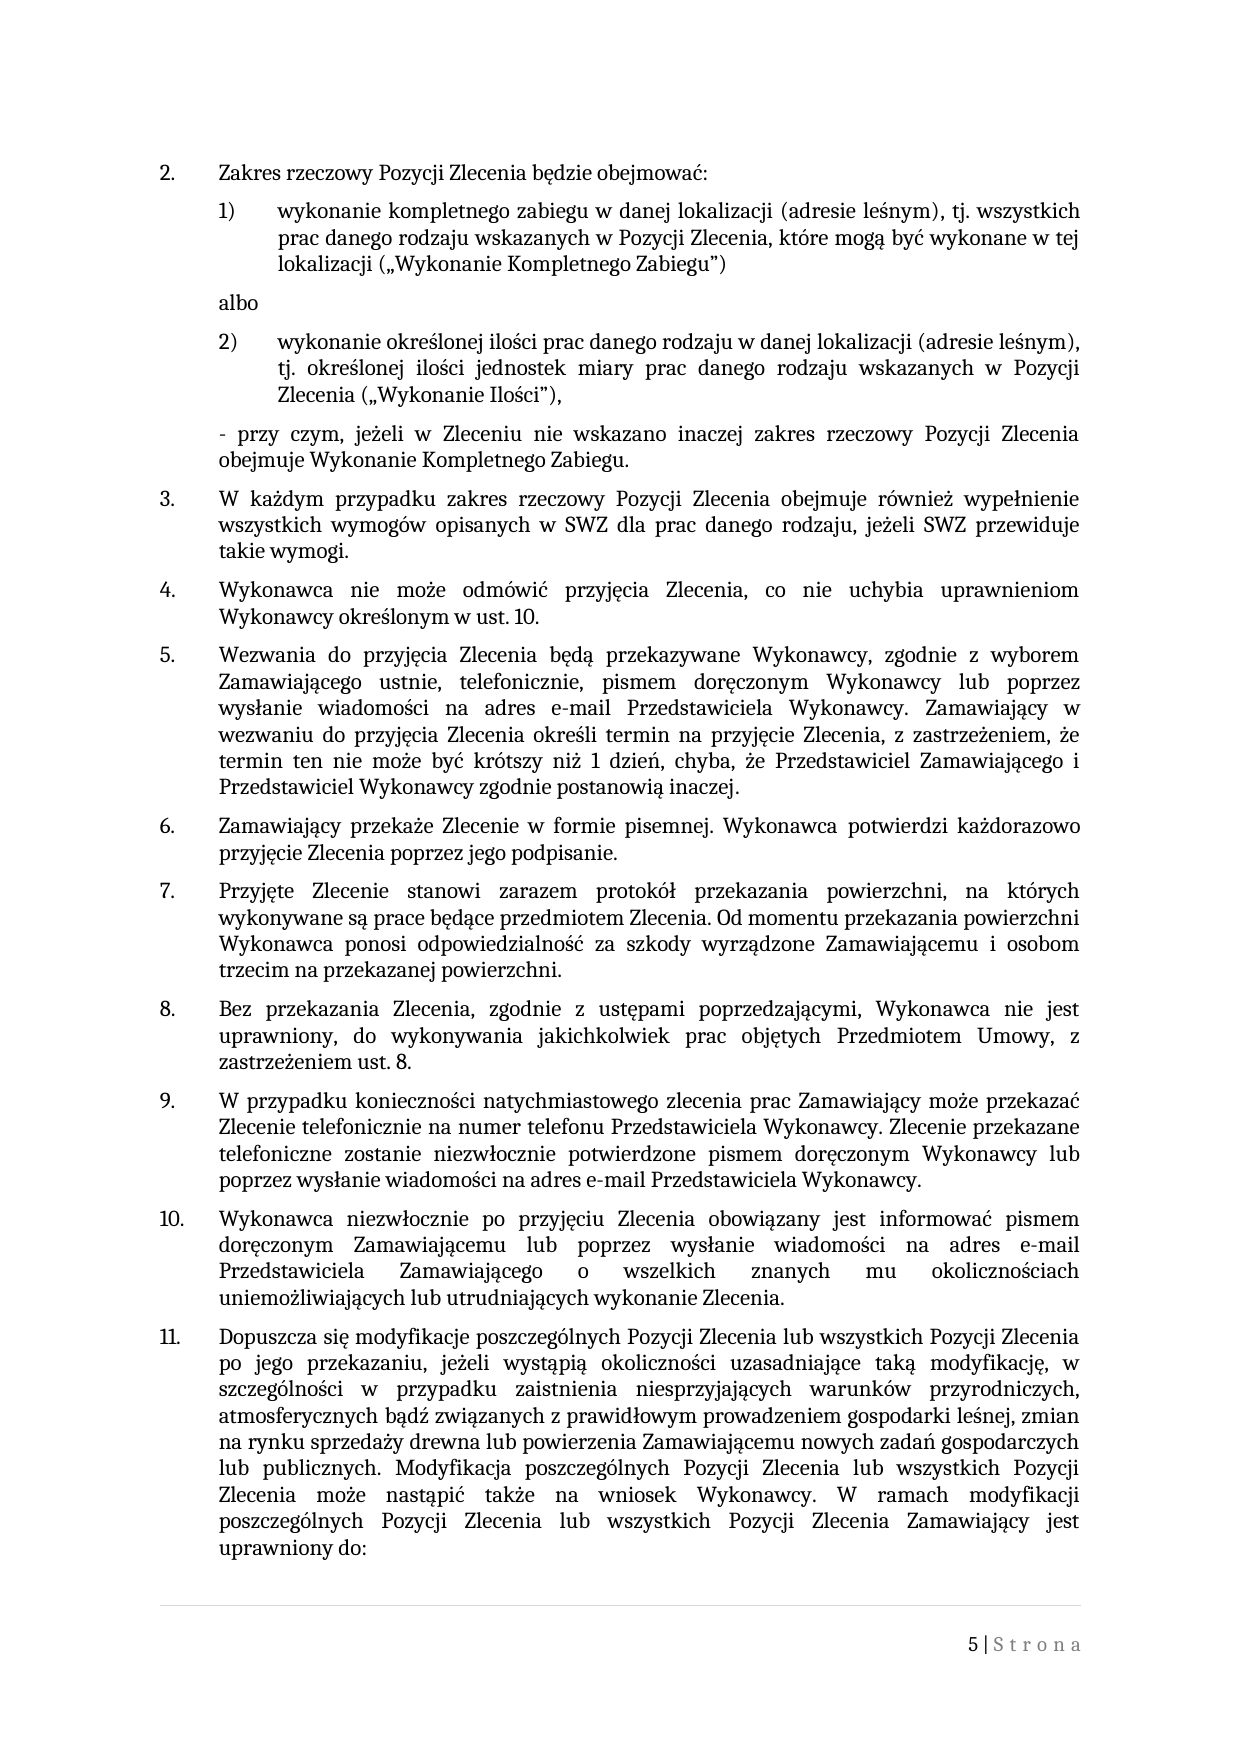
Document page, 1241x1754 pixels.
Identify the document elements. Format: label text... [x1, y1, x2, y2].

list Wykonawca nie może odmówić przyjęcia Zlecenia, co nie uchybia uprawnieniom Wykonawcy określonym w ust. 10. [159, 577, 1081, 630]
list Bez przekazania Zlecenia, zgodnie z ustępami poprzedzającymi, Wykonawca nie jest uprawniony, do wykonywania jakichkolwiek prac objętych Przedmiotem Umowy, z zastrzeżeniem ust. 8. [159, 996, 1081, 1075]
list W każdym przypadku zakres rzeczowy Pozycji Zlecenia obejmuje również wypełnienie wszystkich wymogów opisanych w SWZ dla prac danego rodzaju, jeżeli SWZ przewiduje takie wymogi. [159, 486, 1081, 564]
list W przypadku konieczności natychmiastowego zlecenia prac Zamawiający może przekazać Zlecenie telefonicznie na numer telefonu Przedstawiciela Wykonawcy. Zlecenie przekazane telefoniczne zostanie niezwłocznie potwierdzone pismem doręczonym Wykonawcy lub poprzez wysłanie wiadomości na adres e-mail Przedstawiciela Wykonawcy. [159, 1088, 1081, 1193]
list Wykonawca niezwłocznie po przyjęciu Zlecenia obowiązany jest informować pismem doręczonym Zamawiającemu lub poprzez wysłanie wiadomości na adres e-mail Przedstawiciela Zamawiającego o wszelkich znanych mu okolicznościach uniemożliwiających lub utrudniających wykonanie Zlecenia. [159, 1206, 1081, 1311]
list Przyjęte Zlecenie stanowi zarazem protokół przekazania powierzchni, na których wykonywane są prace będące przedmiotem Zlecenia. Od momentu przekazania powierzchni Wykonawca ponosi odpowiedzialność za szkody wyrządzone Zamawiającemu i osobom trzecim na przekazanej powierzchni. [159, 878, 1081, 983]
text - przy czym, jeżeli w Zleceniu nie wskazano inaczej zakres rzeczowy Pozycji Zlecenia obejmuje Wykonanie Kompletnego Zabiegu. [218, 420, 1081, 473]
list Dopuszcza się modyfikacje poszczególnych Pozycji Zlecenia lub wszystkich Pozycji Zlecenia po jego przekazaniu, jeżeli wystąpią okoliczności uzasadniające taką modyfikację, w szczególności w przypadku zaistnienia niesprzyjających warunków przyrodniczych, atmosferycznych bądź związanych z prawidłowym prowadzeniem gospodarki leśnej, zmian na rynku sprzedaży drewna lub powierzenia Zamawiającemu nowych zadań gospodarczych lub publicznych. Modyfikacja poszczególnych Pozycji Zlecenia lub wszystkich Pozycji Zlecenia może nastąpić także na wniosek Wykonawcy. W ramach modyfikacji poszczególnych Pozycji Zlecenia lub wszystkich Pozycji Zlecenia Zamawiający jest uprawniony do: [159, 1323, 1081, 1561]
list 2) wykonanie określonej ilości prac danego rodzaju w danej lokalizacji (adresie leśnym), tj. określonej ilości jednostek miary prac danego rodzaju wskazanych w Pozycji Zlecenia („Wykonanie Ilości”), [218, 329, 1081, 408]
list Zamawiający przekaże Zlecenie w formie pisemnej. Wykonawca potwierdzi każdorazowo przyjęcie Zlecenia poprzez jego podpisanie. [159, 813, 1081, 866]
list Wezwania do przyjęcia Zlecenia będą przekazywane Wykonawcy, zgodnie z wyborem Zamawiającego ustnie, telefonicznie, pismem doręczonym Wykonawcy lub poprzez wysłanie wiadomości na adres e-mail Przedstawiciela Wykonawcy. Zamawiający w wezwaniu do przyjęcia Zlecenia określi termin na przyjęcie Zlecenia, z zastrzeżeniem, że termin ten nie może być krótszy niż 1 dzień, chyba, że Przedstawiciel Zamawiającego i Przedstawiciel Wykonawcy zgodnie postanowią inaczej. [159, 642, 1081, 800]
text albo [218, 290, 1081, 316]
list Zakres rzeczowy Pozycji Zlecenia będzie obejmować: [159, 159, 1081, 186]
list 1) wykonanie kompletnego zabiegu w danej lokalizacji (adresie leśnym), tj. wszystkich prac danego rodzaju wskazanych w Pozycji Zlecenia, które mogą być wykonane w tej lokalizacji („Wykonanie Kompletnego Zabiegu”) [218, 198, 1081, 277]
